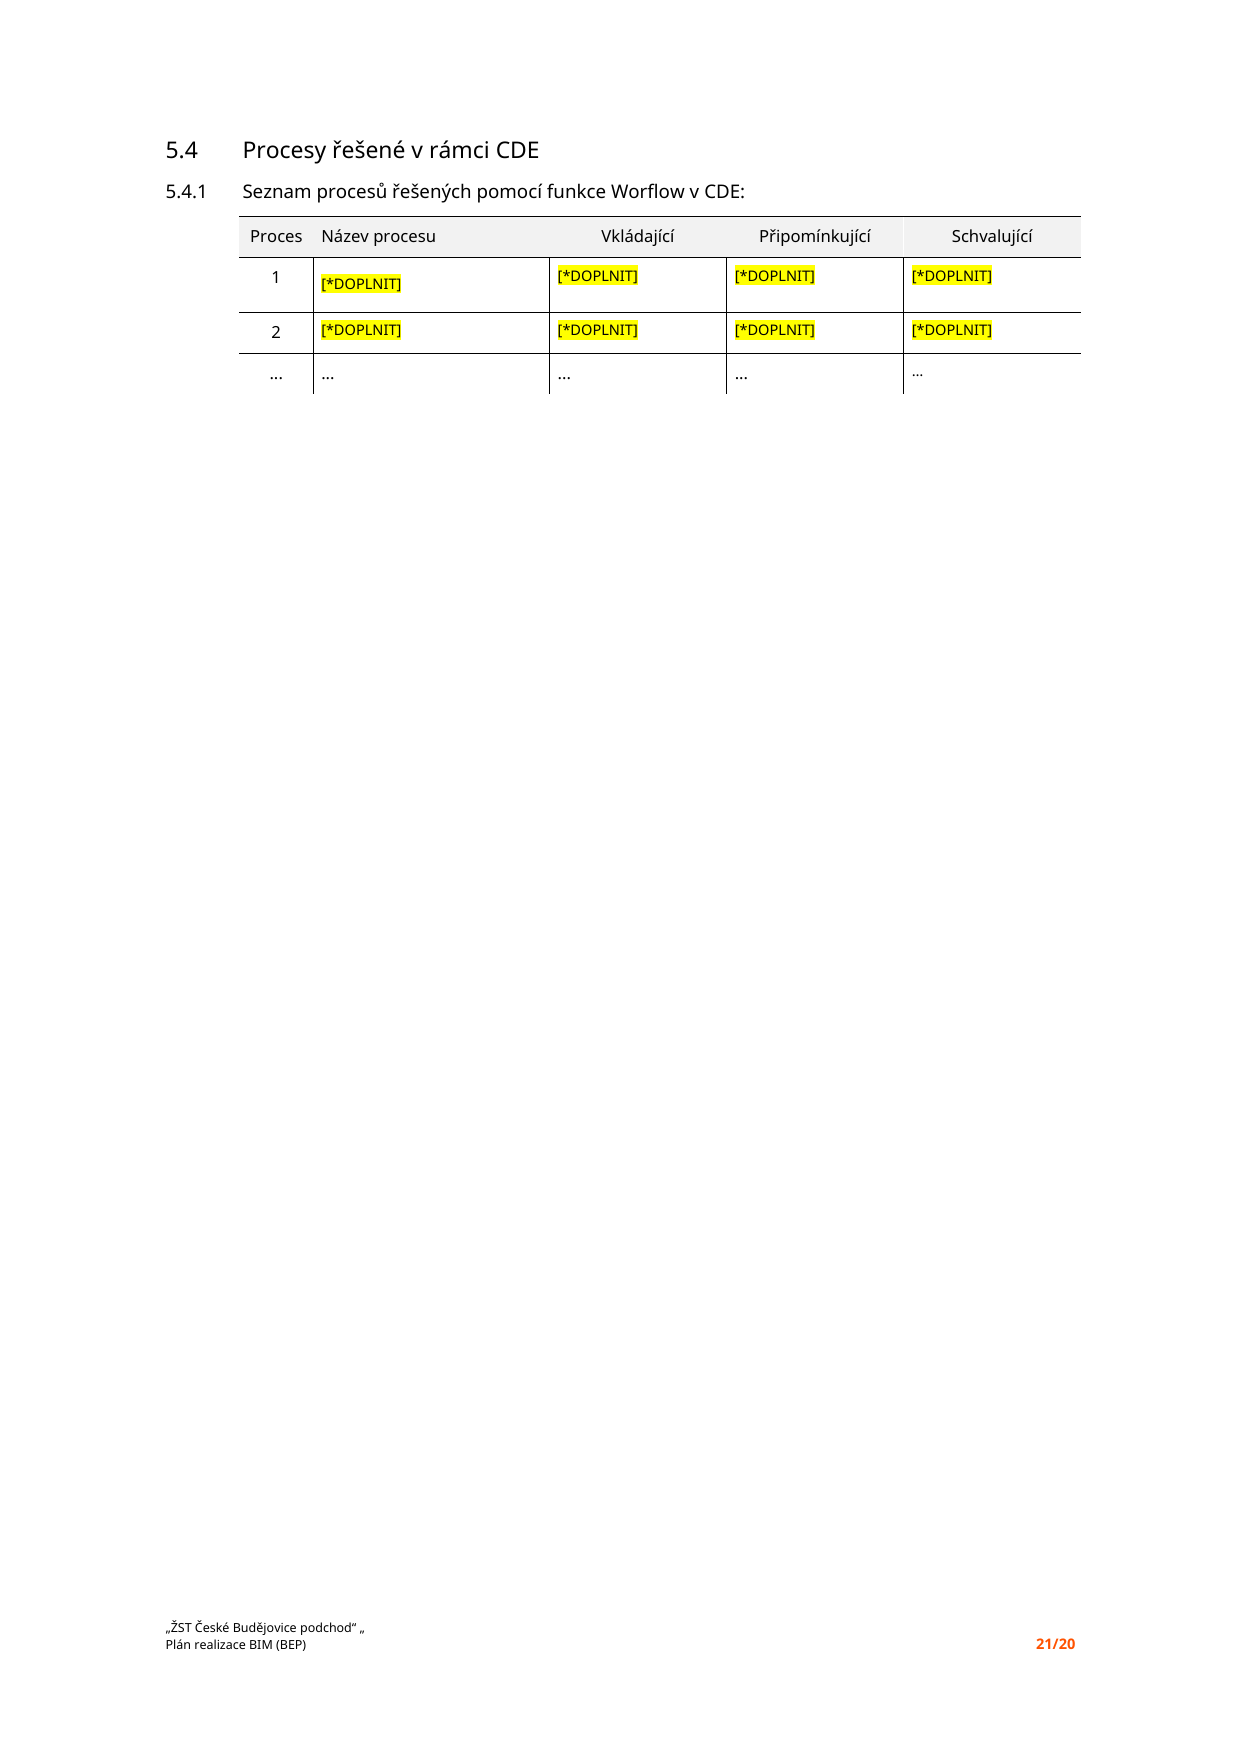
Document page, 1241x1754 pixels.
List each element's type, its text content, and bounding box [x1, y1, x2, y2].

table_cell 2 [239, 313, 313, 353]
table_cell [*DOPLNIT] [904, 313, 1081, 353]
table_cell 1 [239, 258, 313, 312]
table_cell ... [727, 354, 903, 394]
table_header Proces [239, 217, 313, 257]
table_cell [*DOPLNIT] [314, 313, 549, 353]
table_cell [*DOPLNIT] [314, 258, 549, 312]
table_header Schvalující [904, 217, 1081, 257]
table_cell [*DOPLNIT] [727, 258, 903, 312]
table_cell ... [550, 354, 726, 394]
table_cell ... [314, 354, 549, 394]
table_cell [*DOPLNIT] [727, 313, 903, 353]
table_cell [*DOPLNIT] [550, 258, 726, 312]
table_cell ... [239, 354, 313, 394]
text Seznam procesů řešených pomocí funkce Worflow v CDE: [165, 178, 1075, 203]
table_cell [*DOPLNIT] [904, 258, 1081, 312]
table_cell … [904, 354, 1081, 394]
table_cell [*DOPLNIT] [550, 313, 726, 353]
table_header Připomínkující [726, 217, 903, 257]
text Procesy řešené v rámci CDE [165, 134, 1075, 166]
table_header Název procesu [313, 217, 549, 257]
table_header Vkládající [549, 217, 726, 257]
